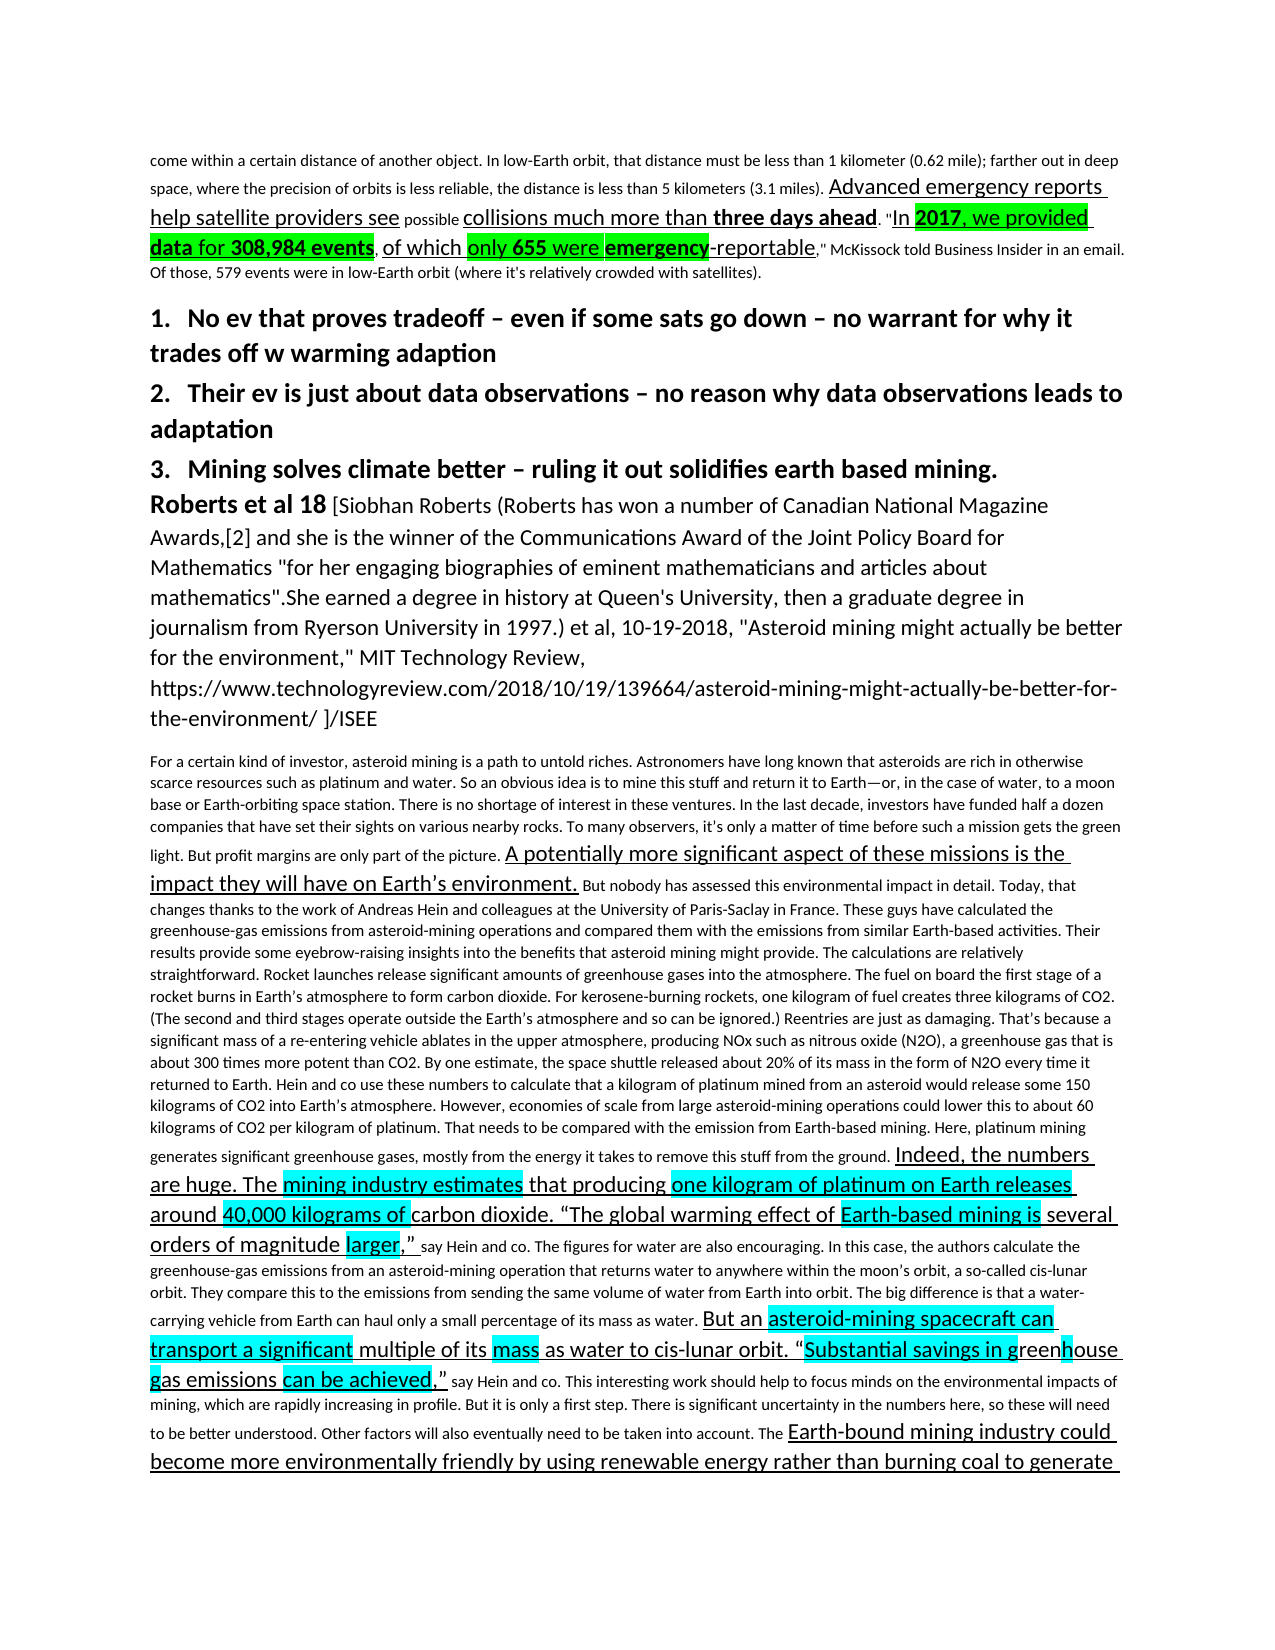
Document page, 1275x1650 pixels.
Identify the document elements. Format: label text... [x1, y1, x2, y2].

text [150, 150, 1125, 283]
subtitle No ev that proves tradeoff – even if some sats go down – no warrant for why it trades off w warming adaption [150, 301, 1125, 370]
subtitle Their ev is just about data observations – no reason why data observations leads to adaptation [150, 376, 1125, 445]
text Roberts et al 18 [Siobhan Roberts (Roberts has won a number of Canadian National Magazine Awards,[2] and she is the winner of the Communications Award of the Joint Policy Board for Mathematics "for her engaging biographies of eminent mathematicians and articles about mathematics".She earned a degree in history at Queen's University, then a graduate degree in journalism from Ryerson University in 1997.) et al, 10-19-2018, "Asteroid mining might actually be better for the environment," MIT Technology Review, https://www.technologyreview.com/2018/10/19/139664/asteroid-mining-might-actually-be-better-for-the-environment/ ]/ISEE [150, 487, 1125, 732]
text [150, 751, 1125, 1475]
subtitle Mining solves climate better – ruling it out solidifies earth based mining. [150, 452, 1125, 485]
